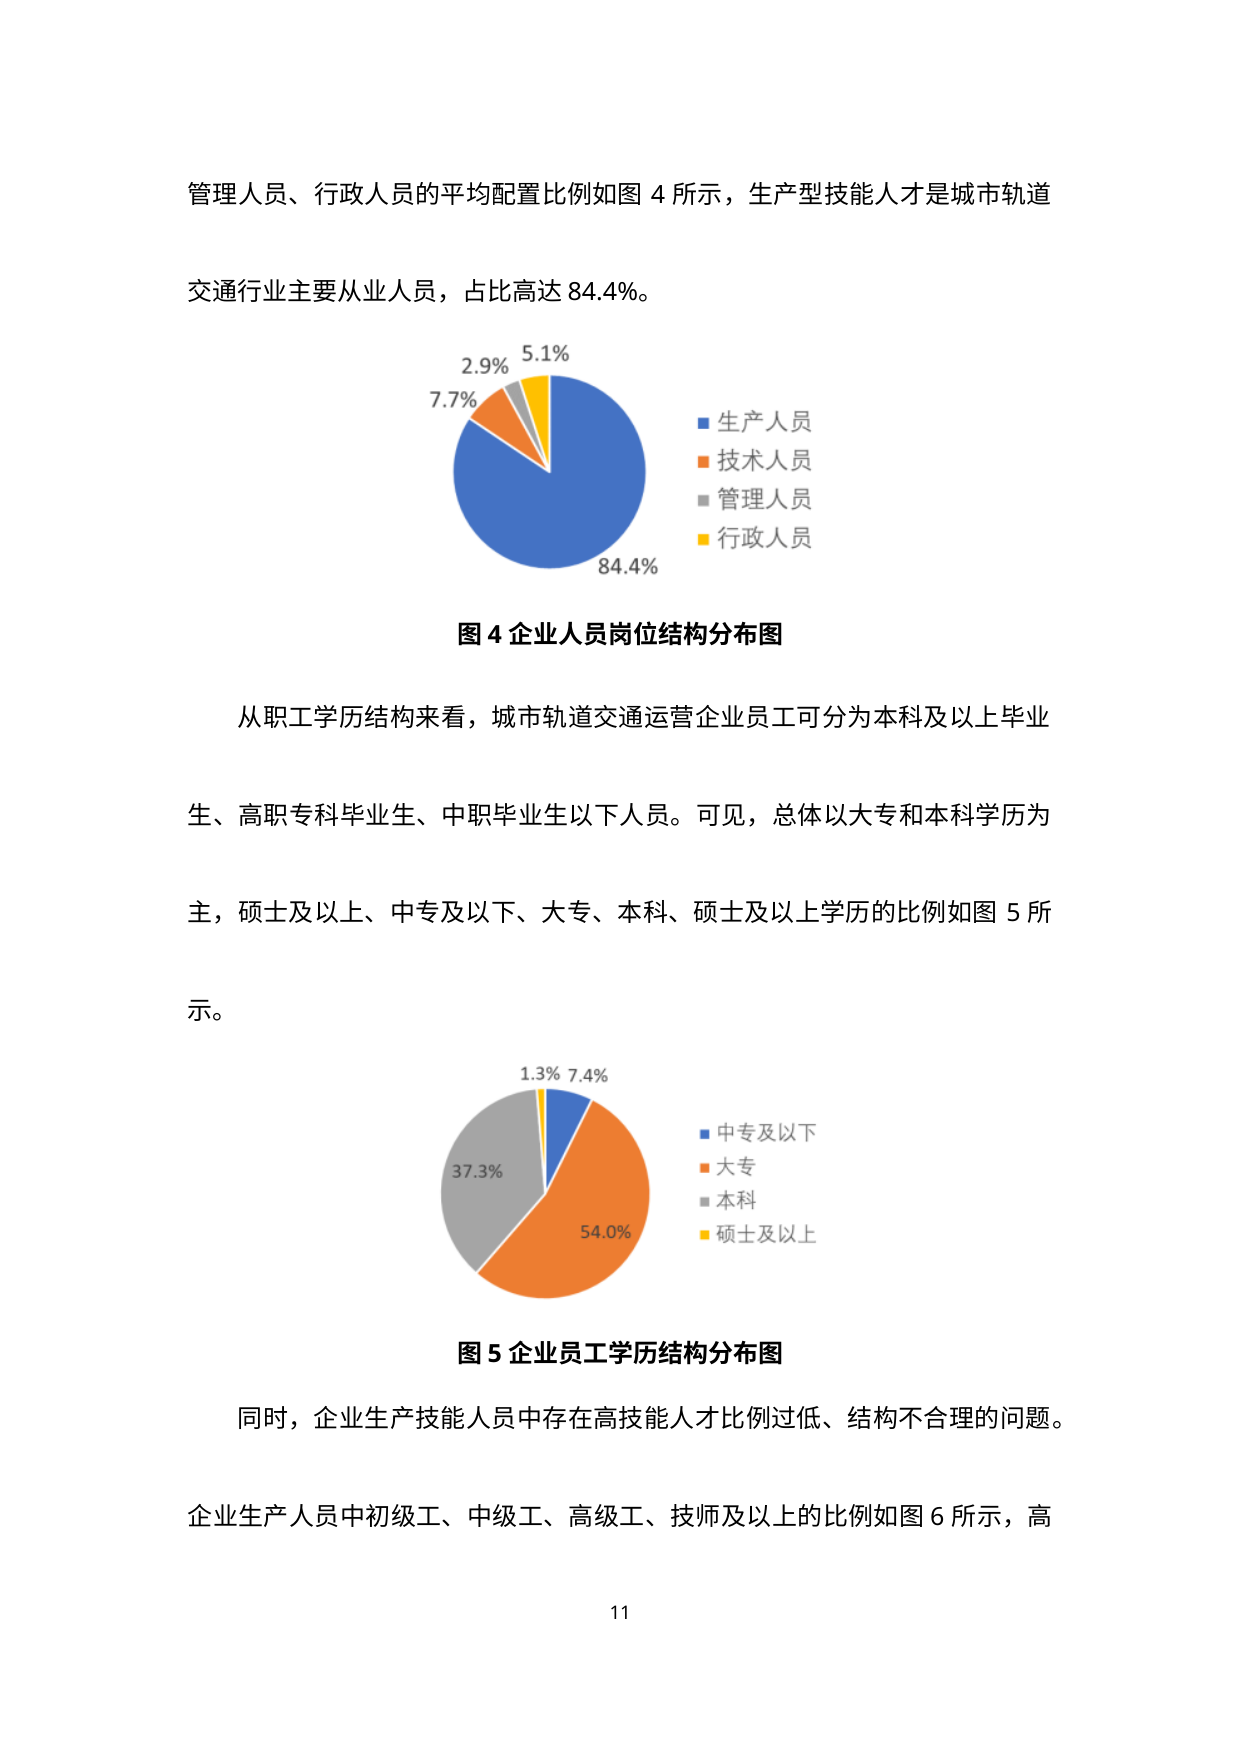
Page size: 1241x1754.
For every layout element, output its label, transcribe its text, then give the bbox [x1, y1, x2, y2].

picture [425, 340, 816, 587]
text 图4 企业人员岗位结构分布图 [187, 600, 1053, 665]
text 从职工学历结构来看，城市轨道交通运营企业员工可分为本科及以上毕业生、高职专科毕业生、中职毕业生以下人员。可见，总体以大专和本科学历为主，硕士及以上、中专及以下、大专、本科、硕士及以上学历的比例如图 5 所示。 [187, 683, 1053, 1041]
text 图5 企业员工学历结构分布图 [187, 1319, 1053, 1384]
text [187, 160, 1053, 322]
picture [420, 1059, 820, 1302]
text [187, 1384, 1053, 1547]
